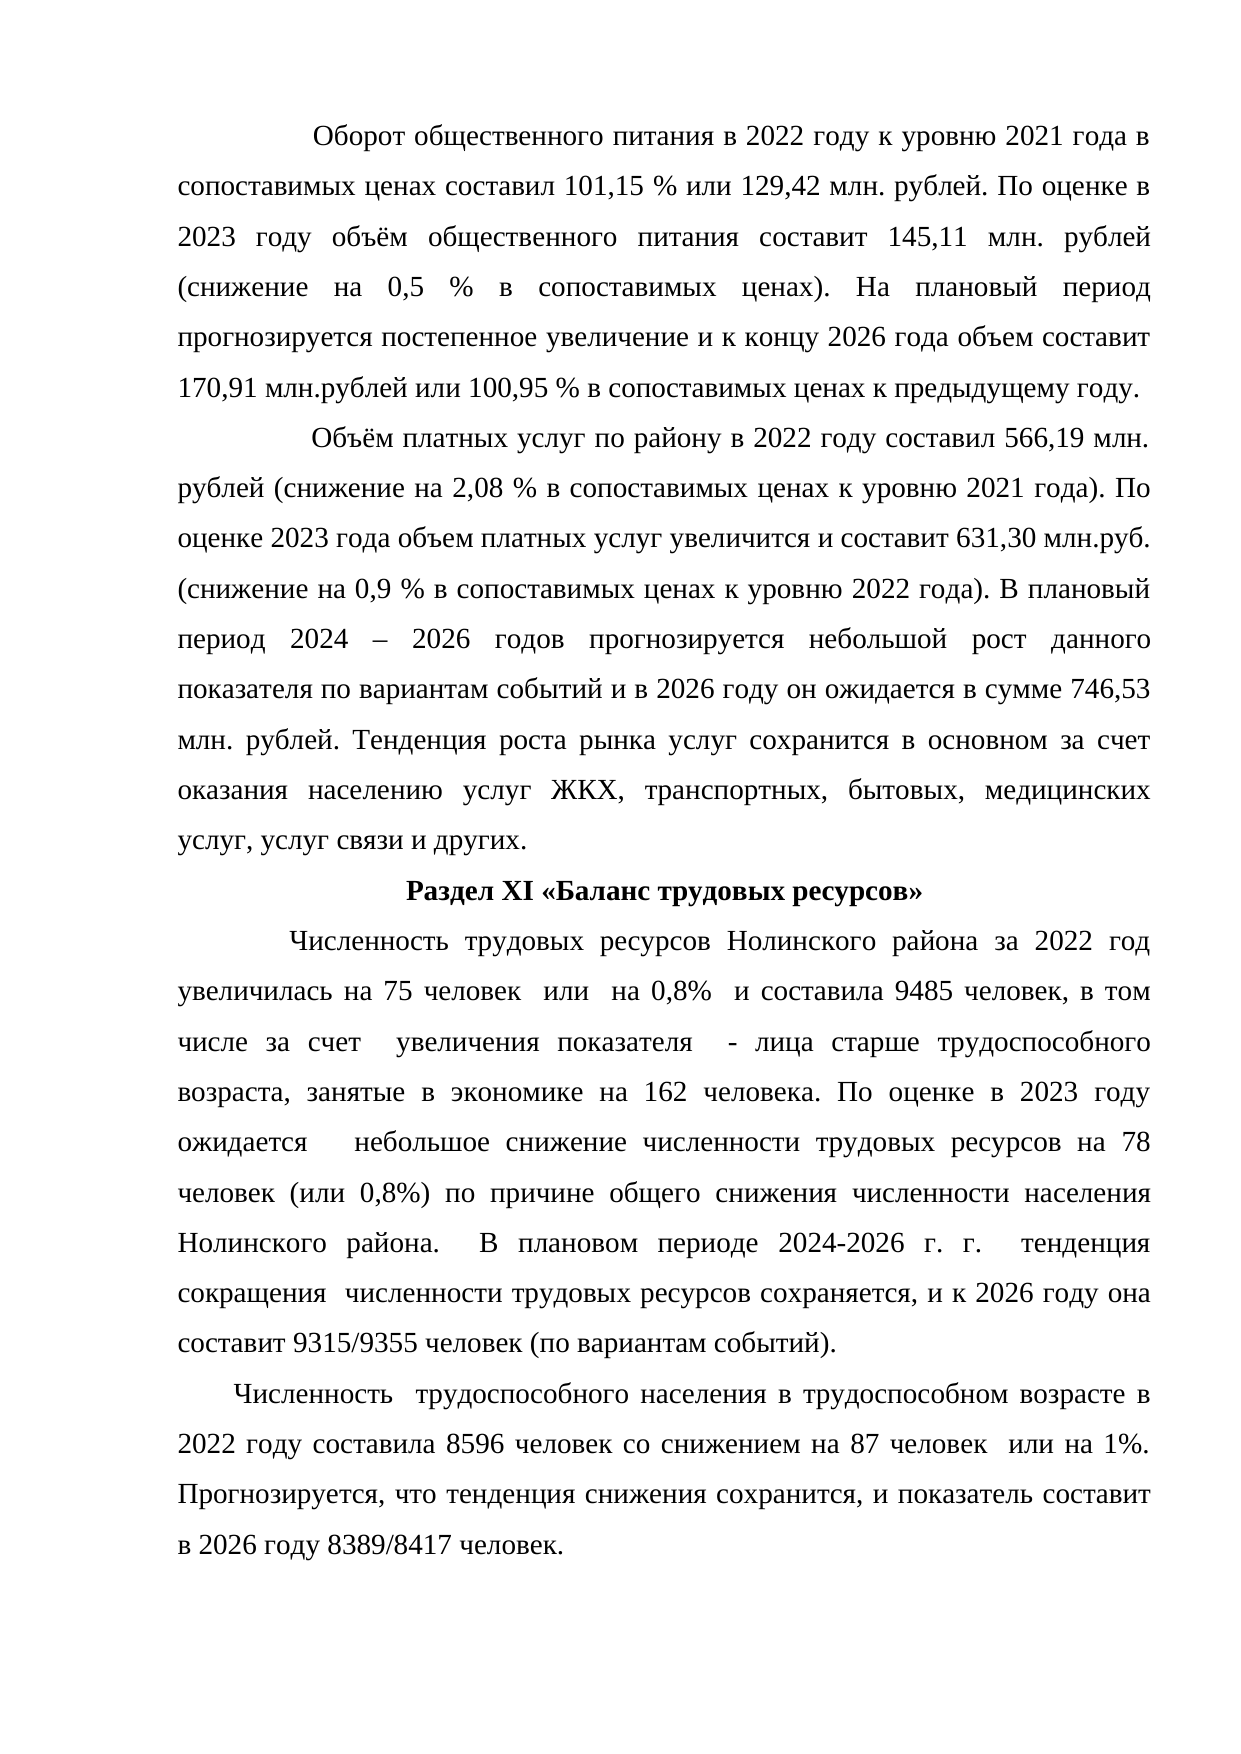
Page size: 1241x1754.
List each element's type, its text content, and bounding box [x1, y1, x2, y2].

text Численность трудовых ресурсов Нолинского района за 2022 год увеличилась на 75 человек или на 0,8% и составила 9485 человек, в том числе за счет увеличения показателя - лица старше трудоспособного возраста, занятые в экономике на 162 человека. По оценке в 2023 году ожидается небольшое снижение численности трудовых ресурсов на 78 человек (или 0,8%) по причине общего снижения численности населения Нолинского района. В плановом периоде 2024-2026 г. г. тенденция сокращения численности трудовых ресурсов сохраняется, и к 2026 году она составит 9315/9355 человек (по вариантам событий). [177, 923, 1152, 1359]
text Оборот общественного питания в 2022 году к уровню 2021 года в сопоставимых ценах составил 101,15 % или 129,42 млн. рублей. По оценке в 2023 году объём общественного питания составит 145,11 млн. рублей (снижение на 0,5 % в сопоставимых ценах). На плановый период прогнозируется постепенное увеличение и к концу 2026 года объем составит 170,91 млн.рублей или 100,95 % в сопоставимых ценах к предыдущему году. [177, 118, 1152, 403]
text Численность трудоспособного населения в трудоспособном возрасте в 2022 году составила 8596 человек со снижением на 87 человек или на 1%. Прогнозируется, что тенденция снижения сохранится, и показатель составит в 2026 году 8389/8417 человек. [177, 1376, 1152, 1560]
text Раздел XI «Баланс трудовых ресурсов» [177, 873, 1152, 906]
text Объём платных услуг по району в 2022 году составил 566,19 млн. рублей (снижение на 2,08 % в сопоставимых ценах к уровню 2021 года). По оценке 2023 года объем платных услуг увеличится и составит 631,30 млн.руб. (снижение на 0,9 % в сопоставимых ценах к уровню 2022 года). В плановый период 2024 – 2026 годов прогнозируется небольшой рост данного показателя по вариантам событий и в 2026 году он ожидается в сумме 746,53 млн. рублей. Тенденция роста рынка услуг сохранится в основном за счет оказания населению услуг ЖКХ, транспортных, бытовых, медицинских услуг, услуг связи и других. [177, 420, 1152, 856]
